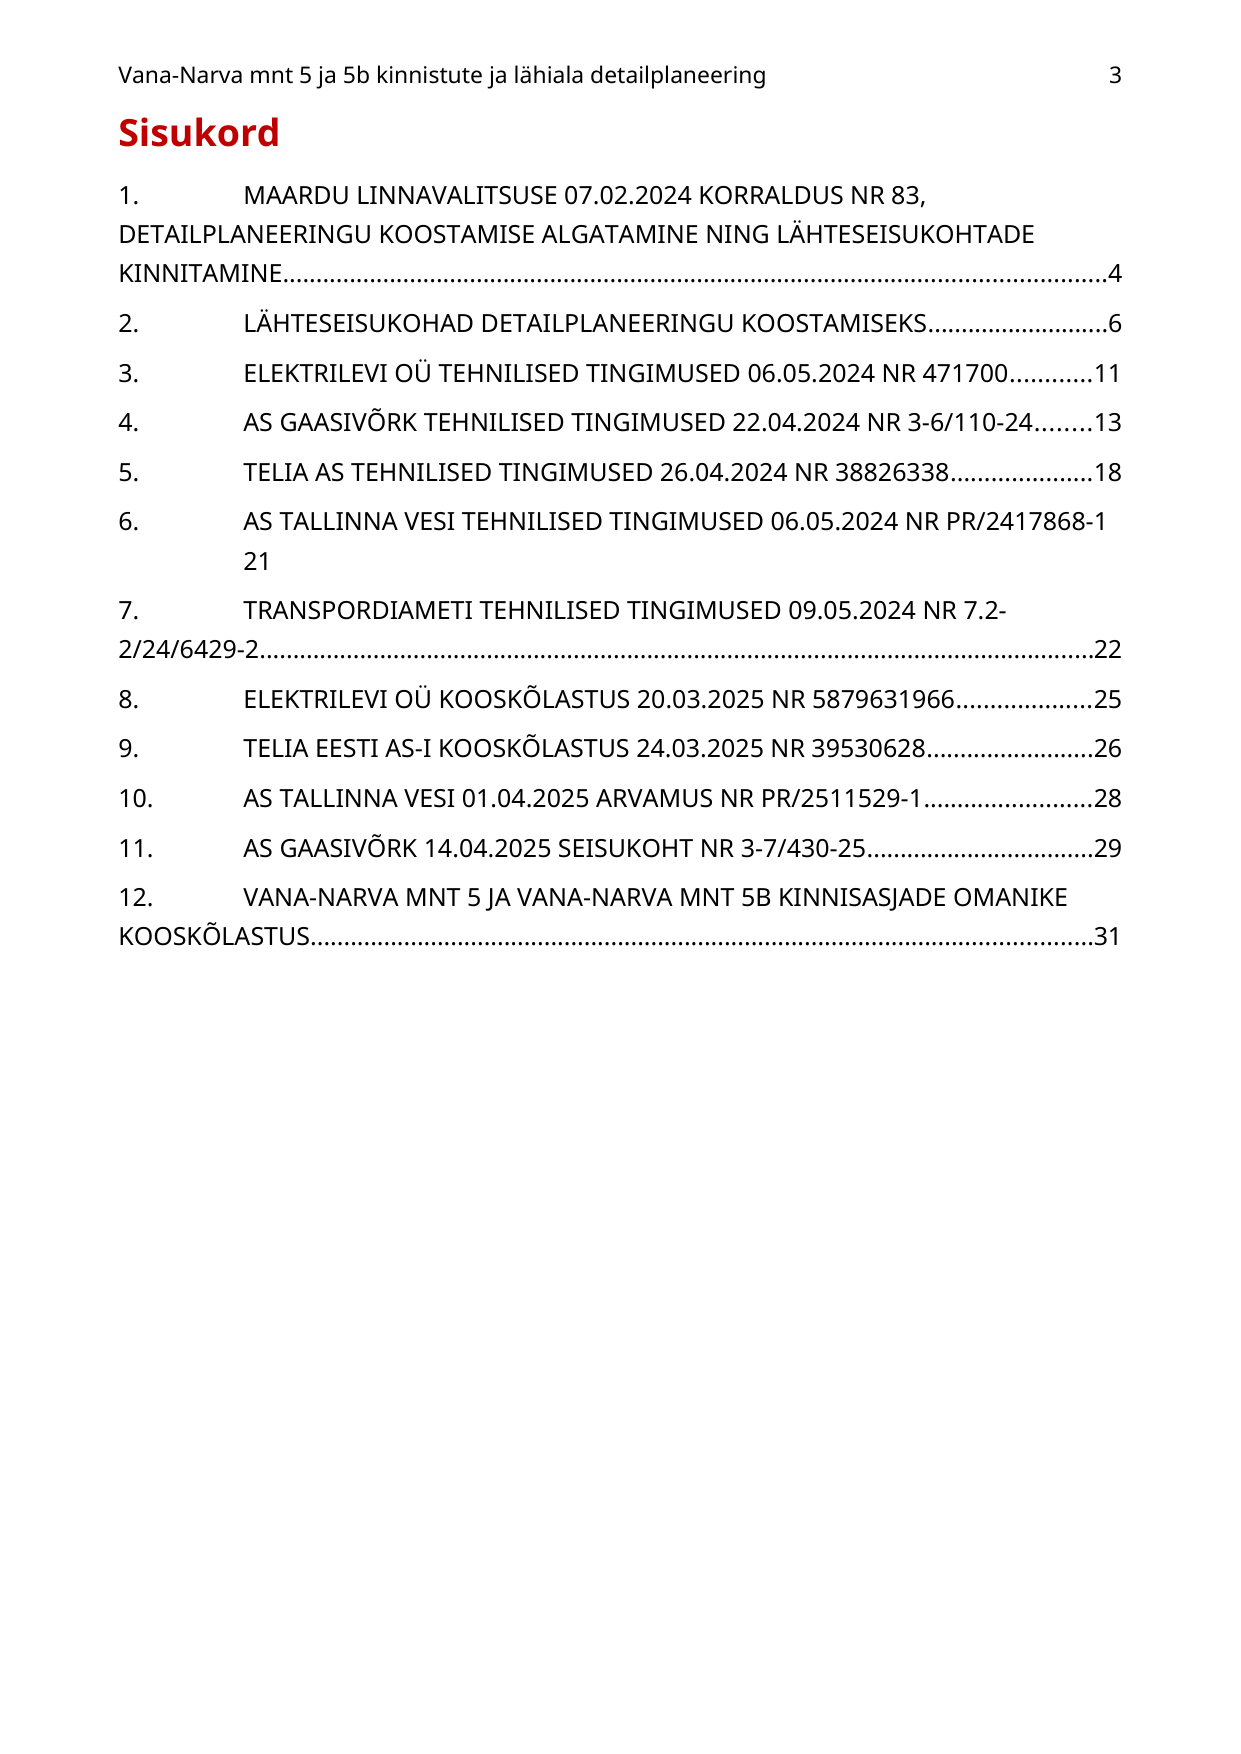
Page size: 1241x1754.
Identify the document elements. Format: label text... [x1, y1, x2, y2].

text 1. Maardu Linnavalitsuse 07.02.2024 korraldus nr 83, detailplaneeringu koostamise algatamine ning lähteseisukohtade kinnitamine 4 [118, 178, 1122, 290]
text Sisukord [118, 107, 1122, 158]
text 12. Vana-Narva mnt 5 ja Vana-Narva mnt 5b kinnisasjade omanike kooskõlastus 31 [118, 880, 1122, 953]
text 7. Transpordiameti tehnilised tingimused 09.05.2024 nr 7.2-2/24/6429-2 22 [118, 593, 1122, 666]
text 2. Lähteseisukohad detailplaneeringu koostamiseks 6 [118, 306, 1122, 340]
text 10. AS Tallinna Vesi 01.04.2025 arvamus nr PR/2511529-1 28 [118, 781, 1122, 815]
text 3. Elektrilevi OÜ tehnilised tingimused 06.05.2024 nr 471700 11 [118, 355, 1122, 389]
text 4. AS Gaasivõrk tehnilised tingimused 22.04.2024 nr 3-6/110-24 13 [118, 405, 1122, 439]
text 8. Elektrilevi OÜ kooskõlastus 20.03.2025 nr 5879631966 25 [118, 682, 1122, 716]
text 5. Telia AS tehnilised tingimused 26.04.2024 nr 38826338 18 [118, 454, 1122, 488]
text 11. AS Gaasivõrk 14.04.2025 seisukoht nr 3-7/430-25 29 [118, 830, 1122, 864]
text 6. AS Tallinna Vesi tehnilised tingimused 06.05.2024 nr PR/2417868-1 21 [118, 504, 1122, 577]
text 9. Telia Eesti AS-i kooskõlastus 24.03.2025 nr 39530628 26 [118, 731, 1122, 765]
